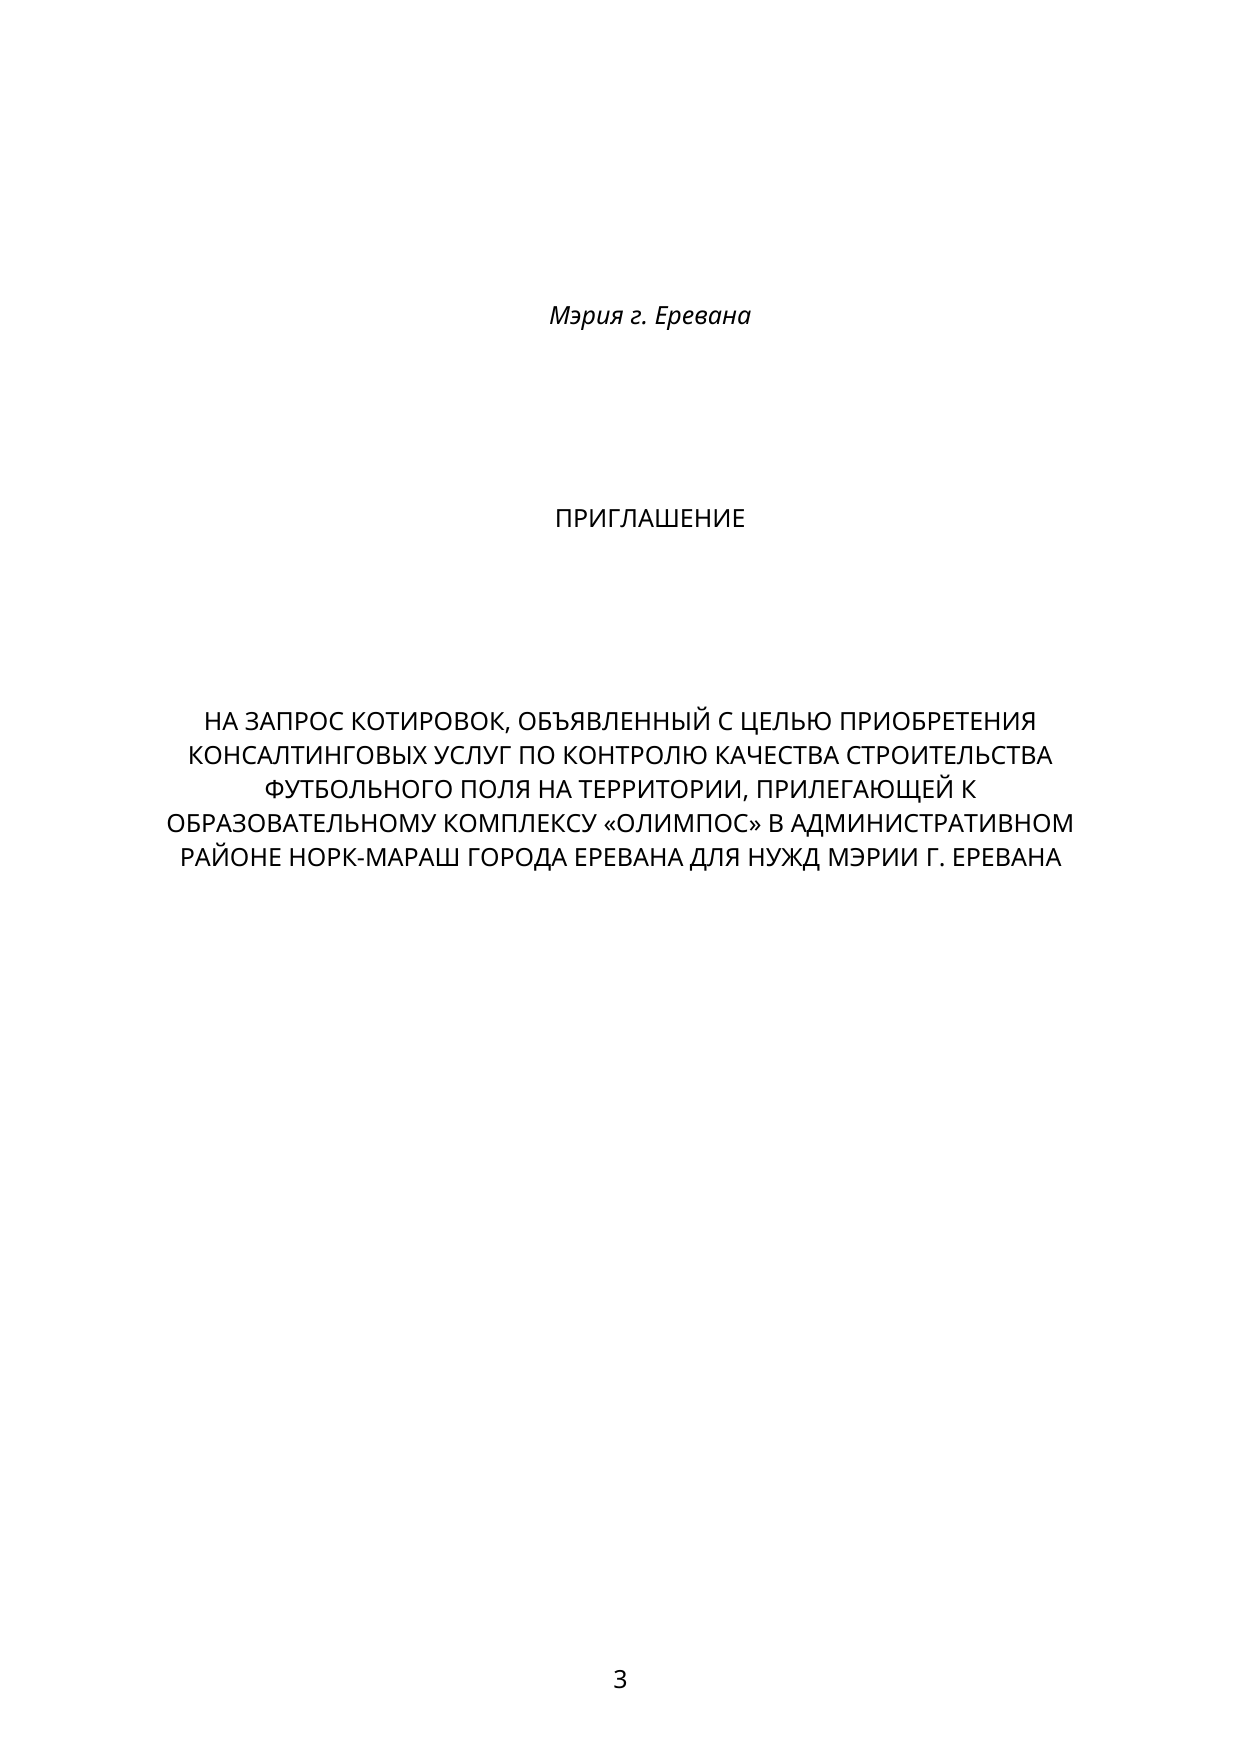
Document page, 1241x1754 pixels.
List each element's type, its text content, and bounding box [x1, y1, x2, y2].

text Мэрия г. Еревана [148, 298, 1093, 332]
text НА ЗАПРОС КОТИРОВОК, ОБЪЯВЛЕННЫЙ С ЦЕЛЬЮ ПРИОБРЕТЕНИЯ КОНСАЛТИНГОВЫХ УСЛУГ ПО КОНТРОЛЮ КАЧЕСТВА СТРОИТЕЛЬСТВА ФУТБОЛЬНОГО ПОЛЯ НА ТЕРРИТОРИИ, ПРИЛЕГАЮЩЕЙ К ОБРАЗОВАТЕЛЬНОМУ КОМПЛЕКСУ «ОЛИМПОС» В АДМИНИСТРАТИВНОМ РАЙОНЕ НОРК-МАРАШ ГОРОДА ЕРЕВАНА ДЛЯ НУЖД МЭРИИ Г. ЕРЕВАНА [148, 704, 1093, 874]
text ПРИГЛАШЕНИЕ [148, 501, 1093, 535]
